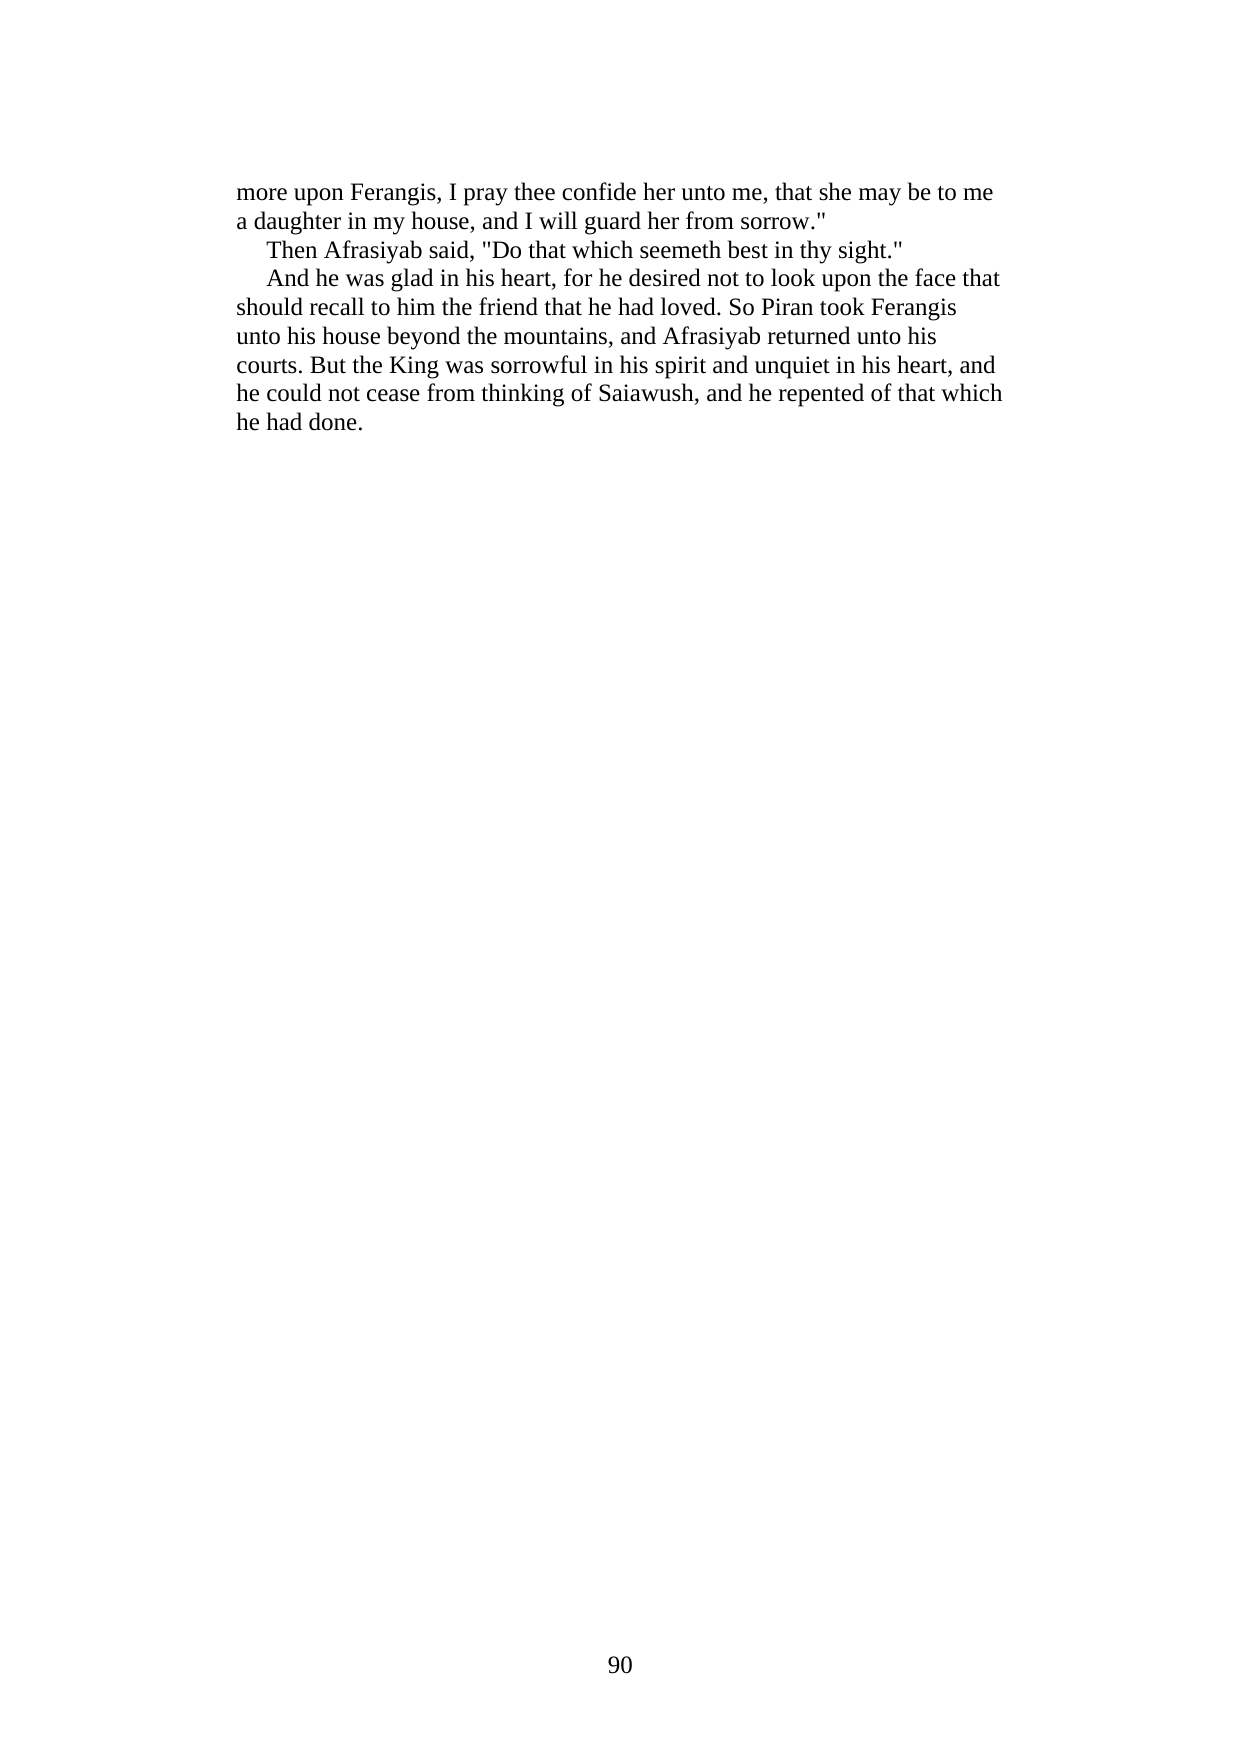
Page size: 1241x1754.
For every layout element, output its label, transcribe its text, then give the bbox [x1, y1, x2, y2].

text And he was glad in his heart, for he desired not to look upon the face that should recall to him the friend that he had loved. So Piran took Ferangis unto his house beyond the mountains, and Afrasiyab returned unto his courts. But the King was sorrowful in his spirit and unquiet in his heart, and he could not cease from thinking of Saiawush, and he repented of that which he had done. [236, 263, 1004, 436]
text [236, 177, 1004, 235]
text Then Afrasiyab said, "Do that which seemeth best in thy sight." [236, 235, 1004, 263]
